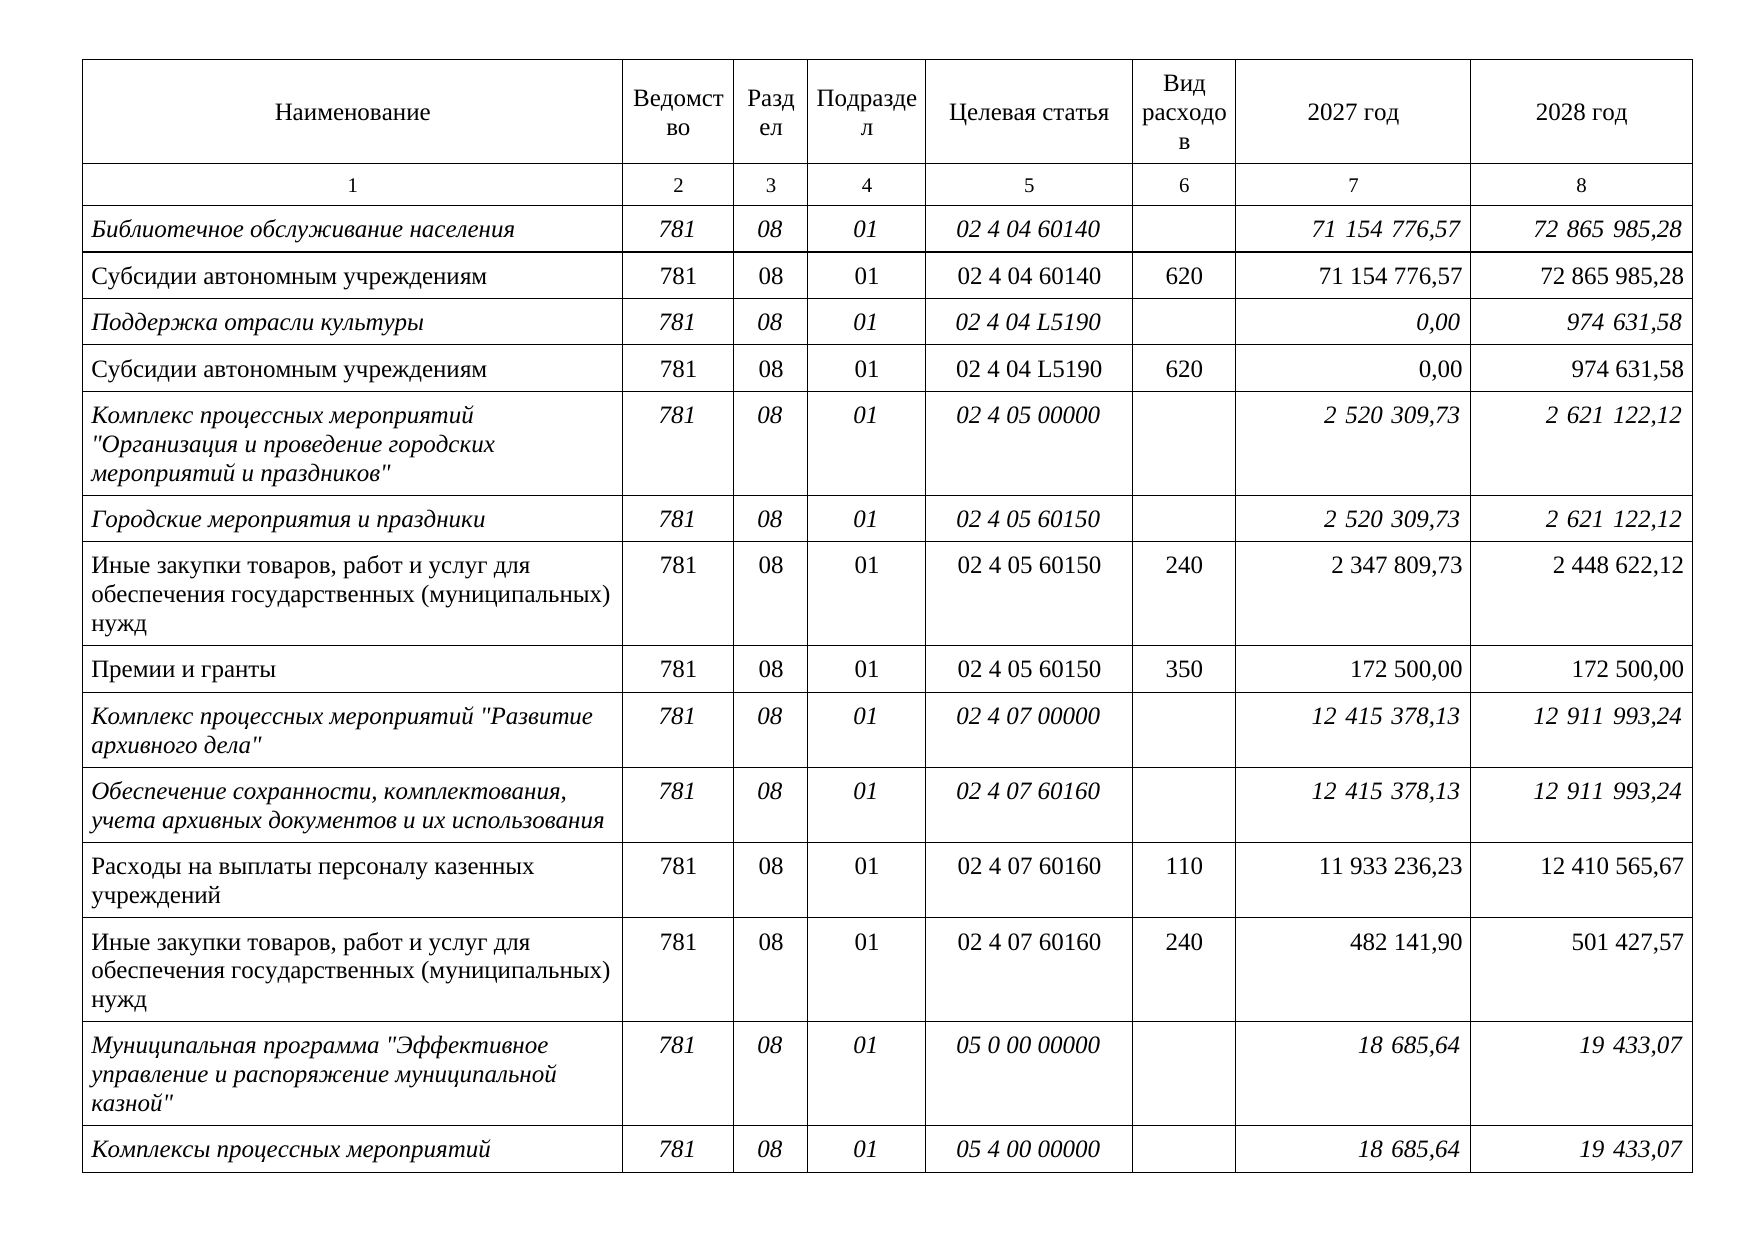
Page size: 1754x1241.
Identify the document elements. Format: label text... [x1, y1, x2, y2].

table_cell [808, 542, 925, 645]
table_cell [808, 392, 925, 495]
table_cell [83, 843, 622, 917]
table_header Наименование [83, 60, 622, 163]
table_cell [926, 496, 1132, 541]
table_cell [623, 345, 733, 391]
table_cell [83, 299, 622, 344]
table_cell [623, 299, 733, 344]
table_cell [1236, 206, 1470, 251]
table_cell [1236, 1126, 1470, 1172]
table_cell 6 [1133, 164, 1235, 205]
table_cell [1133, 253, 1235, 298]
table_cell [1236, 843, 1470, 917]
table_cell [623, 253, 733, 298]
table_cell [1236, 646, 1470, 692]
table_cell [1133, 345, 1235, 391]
table_header Подраздел [808, 60, 925, 163]
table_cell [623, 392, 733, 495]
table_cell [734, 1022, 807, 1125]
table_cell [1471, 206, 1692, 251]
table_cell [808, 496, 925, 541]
table_cell 1 [83, 164, 622, 205]
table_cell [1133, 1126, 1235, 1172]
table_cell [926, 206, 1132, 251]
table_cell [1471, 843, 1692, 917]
table_header 2028 год [1471, 60, 1692, 163]
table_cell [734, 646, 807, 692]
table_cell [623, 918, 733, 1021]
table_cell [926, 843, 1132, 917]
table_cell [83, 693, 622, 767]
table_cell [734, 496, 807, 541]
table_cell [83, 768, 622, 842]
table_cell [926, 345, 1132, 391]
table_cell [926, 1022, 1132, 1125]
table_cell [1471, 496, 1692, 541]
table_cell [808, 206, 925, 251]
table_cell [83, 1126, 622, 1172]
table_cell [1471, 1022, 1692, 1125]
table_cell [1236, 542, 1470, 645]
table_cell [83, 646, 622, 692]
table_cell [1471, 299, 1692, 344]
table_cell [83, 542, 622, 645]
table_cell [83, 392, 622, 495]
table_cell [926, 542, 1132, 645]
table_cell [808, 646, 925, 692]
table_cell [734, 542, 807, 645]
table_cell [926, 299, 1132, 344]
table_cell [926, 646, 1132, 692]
table_cell 5 [926, 164, 1132, 205]
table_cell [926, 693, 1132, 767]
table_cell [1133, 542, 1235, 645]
table_cell 4 [808, 164, 925, 205]
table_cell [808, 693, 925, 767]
table_header Ведомство [623, 60, 733, 163]
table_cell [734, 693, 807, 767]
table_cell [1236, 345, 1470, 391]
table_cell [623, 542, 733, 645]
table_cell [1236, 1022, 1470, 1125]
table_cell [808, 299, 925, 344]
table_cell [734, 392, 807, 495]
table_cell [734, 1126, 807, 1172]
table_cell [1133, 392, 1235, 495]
table_header Вид расходов [1133, 60, 1235, 163]
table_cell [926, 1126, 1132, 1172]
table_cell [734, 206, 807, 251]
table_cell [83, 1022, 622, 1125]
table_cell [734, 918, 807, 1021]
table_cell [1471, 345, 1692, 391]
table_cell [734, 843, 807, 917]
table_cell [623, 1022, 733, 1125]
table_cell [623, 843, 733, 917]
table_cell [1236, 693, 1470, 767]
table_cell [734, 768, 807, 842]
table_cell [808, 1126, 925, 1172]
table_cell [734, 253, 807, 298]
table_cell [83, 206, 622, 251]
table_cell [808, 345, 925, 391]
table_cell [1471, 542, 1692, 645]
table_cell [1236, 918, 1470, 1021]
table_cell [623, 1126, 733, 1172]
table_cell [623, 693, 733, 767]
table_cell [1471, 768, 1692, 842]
table_header Целевая статья [926, 60, 1132, 163]
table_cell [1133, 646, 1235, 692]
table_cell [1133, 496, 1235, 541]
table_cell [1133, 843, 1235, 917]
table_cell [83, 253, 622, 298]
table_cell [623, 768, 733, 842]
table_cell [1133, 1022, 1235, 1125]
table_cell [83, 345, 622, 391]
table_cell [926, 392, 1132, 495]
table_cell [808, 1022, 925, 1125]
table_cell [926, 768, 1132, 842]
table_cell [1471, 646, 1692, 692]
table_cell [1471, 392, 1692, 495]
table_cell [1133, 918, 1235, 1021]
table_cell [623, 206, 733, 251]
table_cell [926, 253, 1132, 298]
table_header Раздел [734, 60, 807, 163]
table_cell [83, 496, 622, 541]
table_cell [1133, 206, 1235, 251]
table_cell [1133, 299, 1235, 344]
table_header 2027 год [1236, 60, 1470, 163]
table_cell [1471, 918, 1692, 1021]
table_cell 7 [1236, 164, 1470, 205]
table_cell 3 [734, 164, 807, 205]
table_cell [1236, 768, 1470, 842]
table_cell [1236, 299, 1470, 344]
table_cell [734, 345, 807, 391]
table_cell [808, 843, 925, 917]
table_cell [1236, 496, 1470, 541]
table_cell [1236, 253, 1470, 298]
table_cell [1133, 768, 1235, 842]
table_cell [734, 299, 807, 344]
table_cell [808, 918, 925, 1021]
table_cell 8 [1471, 164, 1692, 205]
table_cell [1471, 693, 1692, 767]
table_cell 2 [623, 164, 733, 205]
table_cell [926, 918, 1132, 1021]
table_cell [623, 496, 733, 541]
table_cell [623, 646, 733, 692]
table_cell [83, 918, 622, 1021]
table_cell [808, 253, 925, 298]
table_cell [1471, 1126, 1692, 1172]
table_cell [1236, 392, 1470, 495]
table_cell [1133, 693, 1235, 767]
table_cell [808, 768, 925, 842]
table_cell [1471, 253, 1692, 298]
